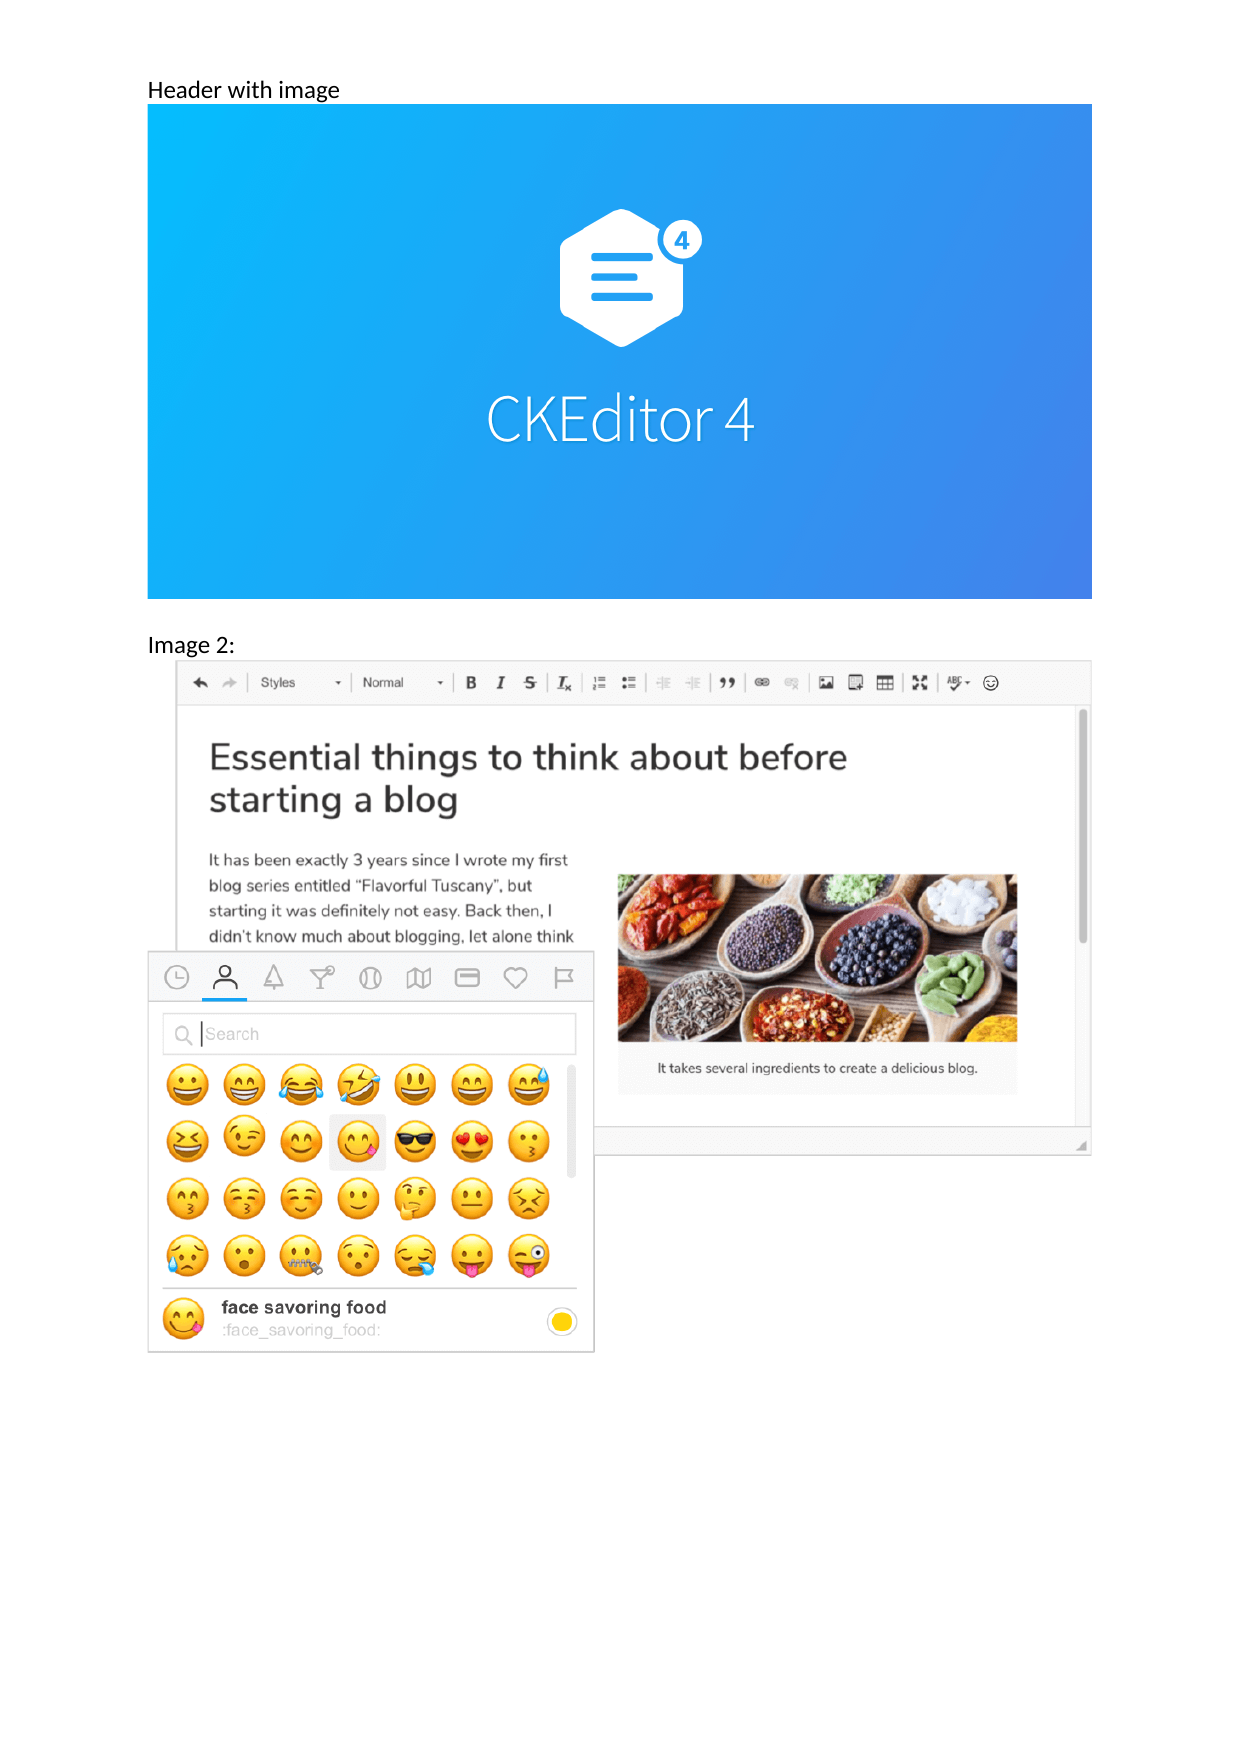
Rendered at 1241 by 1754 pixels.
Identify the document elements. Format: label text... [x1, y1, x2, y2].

picture [147, 660, 1092, 1353]
text Image 2: [148, 629, 1093, 660]
picture [203, 104, 1092, 599]
